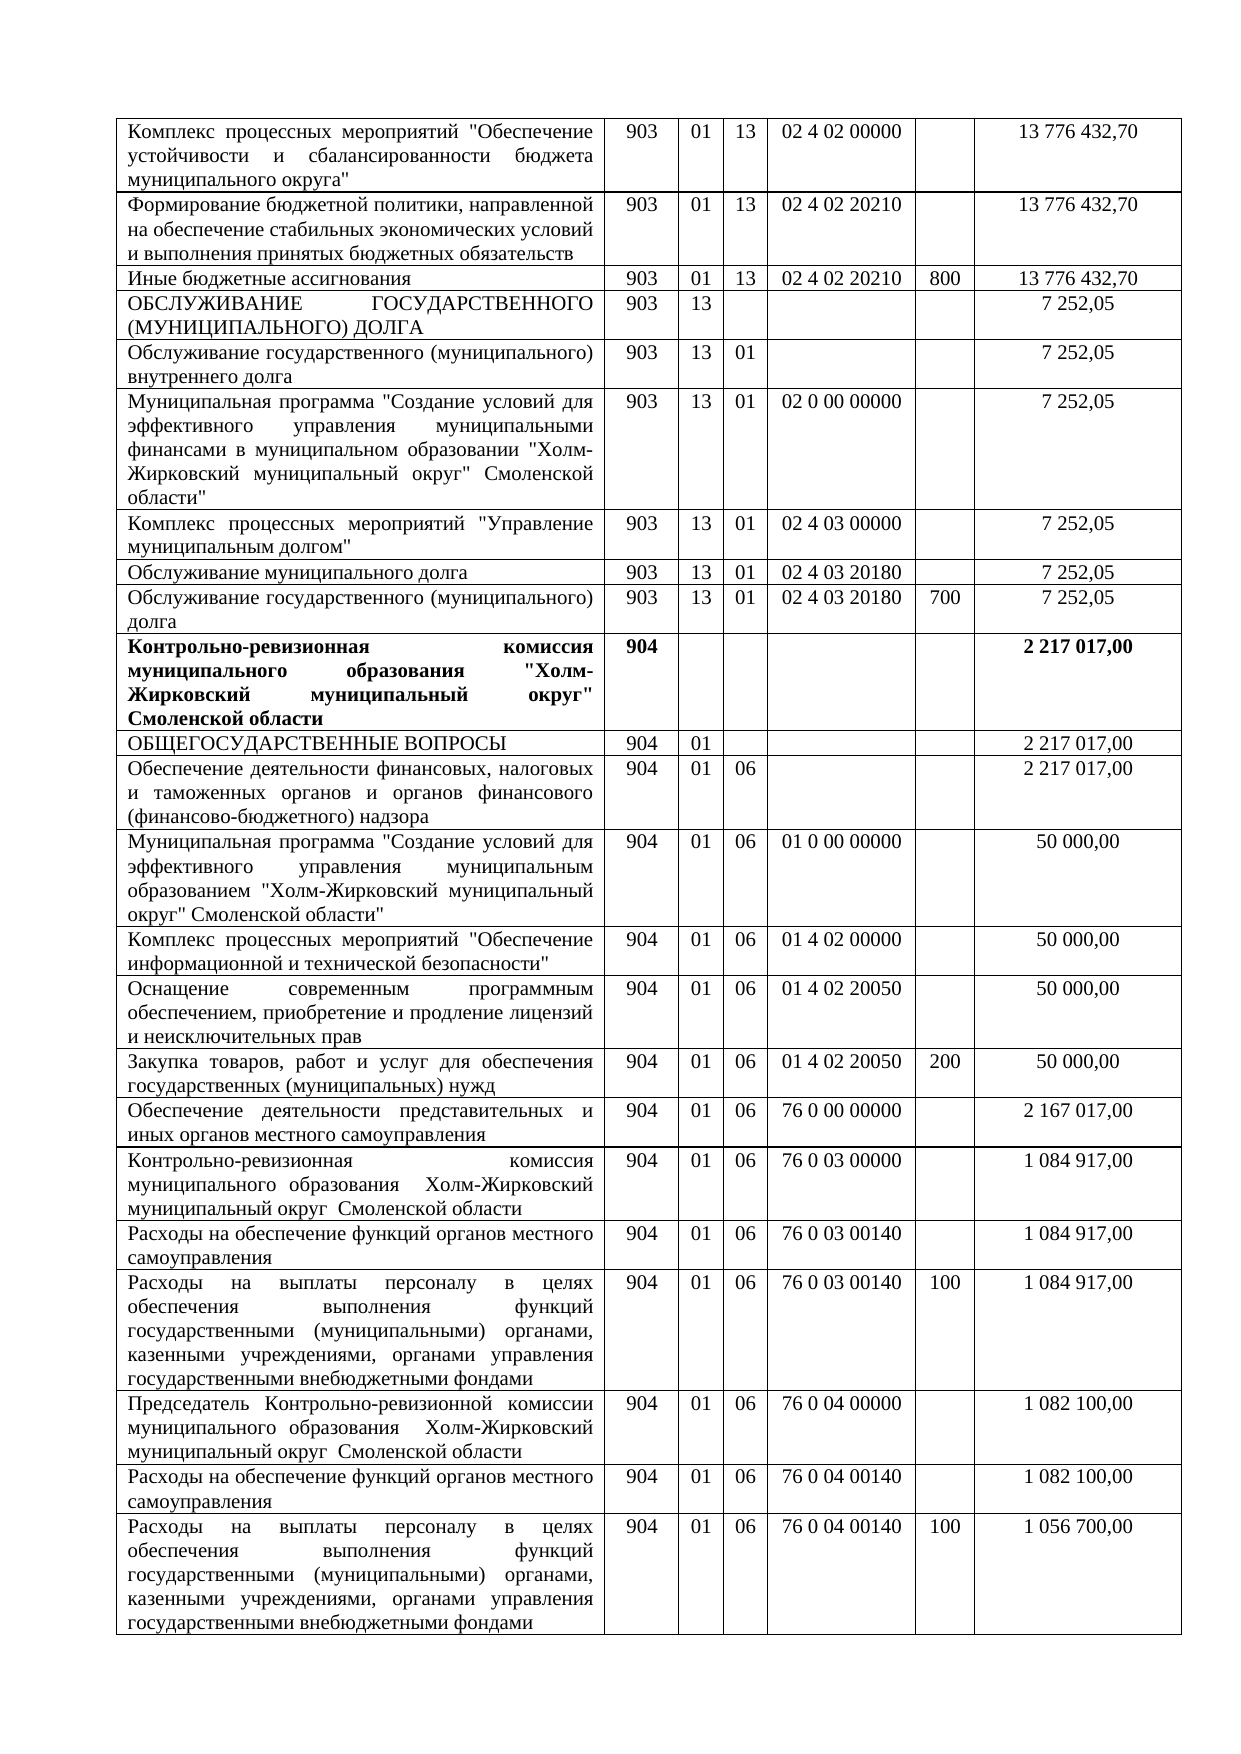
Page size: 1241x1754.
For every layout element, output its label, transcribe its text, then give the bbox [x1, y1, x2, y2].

table_cell Комплекс процессных мероприятий "Обеспечение устойчивости и сбалансированности бюджета муниципального округа" [117, 119, 604, 191]
table_cell 904 [605, 927, 678, 975]
table_cell Контрольно-ревизионная комиссия муниципального образования Холм-Жирковский муниципальный округ Смоленской области [117, 1148, 604, 1220]
table_cell 13 [679, 510, 723, 558]
table_cell 01 [679, 731, 723, 755]
table_cell 02 4 02 00000 [768, 119, 915, 191]
table_cell Обслуживание муниципального долга [117, 560, 604, 584]
table_cell 2 217 017,00 [975, 634, 1181, 730]
table_cell 1 082 100,00 [975, 1465, 1181, 1513]
table_cell [916, 340, 974, 388]
table_cell 06 [724, 1148, 767, 1220]
table_cell 904 [605, 1148, 678, 1220]
table_cell 904 [605, 1514, 678, 1634]
table_cell 01 [724, 340, 767, 388]
table_cell 02 4 02 20210 [768, 193, 915, 264]
table_cell 13 [724, 266, 767, 290]
table_cell Обеспечение деятельности финансовых, налоговых и таможенных органов и органов финансового (финансово-бюджетного) надзора [117, 756, 604, 828]
table_cell 13 [679, 340, 723, 388]
table_cell [724, 731, 767, 755]
table_cell 50 000,00 [975, 830, 1181, 926]
table_cell 800 [916, 266, 974, 290]
table_cell 76 0 04 00140 [768, 1465, 915, 1513]
table_cell 7 252,05 [975, 510, 1181, 558]
table_cell Обслуживание государственного (муниципального) внутреннего долга [117, 340, 604, 388]
table_cell Комплекс процессных мероприятий "Обеспечение информационной и технической безопасности" [117, 927, 604, 975]
table_cell [916, 1221, 974, 1269]
table_cell 02 0 00 00000 [768, 389, 915, 509]
table_cell 01 [679, 1049, 723, 1097]
table_cell [916, 756, 974, 828]
table_cell 01 [679, 1221, 723, 1269]
table_cell 06 [724, 1221, 767, 1269]
table_cell 100 [916, 1514, 974, 1634]
table_cell 1 056 700,00 [975, 1514, 1181, 1634]
table_cell 06 [724, 1270, 767, 1390]
table_cell [916, 1098, 974, 1146]
table_cell 01 0 00 00000 [768, 830, 915, 926]
table_cell 01 [679, 1465, 723, 1513]
table_cell 50 000,00 [975, 927, 1181, 975]
table_cell [916, 1465, 974, 1513]
table_cell 06 [724, 976, 767, 1048]
table_cell Расходы на обеспечение функций органов местного самоуправления [117, 1465, 604, 1513]
table_cell 76 0 00 00000 [768, 1098, 915, 1146]
table_cell ОБЩЕГОСУДАРСТВЕННЫЕ ВОПРОСЫ [117, 731, 604, 755]
table_cell 1 084 917,00 [975, 1270, 1181, 1390]
table_cell 13 [679, 560, 723, 584]
table_cell Обеспечение деятельности представительных и иных органов местного самоуправления [117, 1098, 604, 1146]
table_cell 7 252,05 [975, 291, 1181, 339]
table_cell 01 [724, 585, 767, 633]
table_cell 903 [605, 119, 678, 191]
table_cell Расходы на обеспечение функций органов местного самоуправления [117, 1221, 604, 1269]
table_cell 01 [679, 1098, 723, 1146]
table_cell [724, 634, 767, 730]
table_cell 100 [916, 1270, 974, 1390]
table_cell 01 [679, 119, 723, 191]
table_cell 76 0 03 00000 [768, 1148, 915, 1220]
table_cell 200 [916, 1049, 974, 1097]
table_cell 01 [679, 927, 723, 975]
table_cell 02 4 03 20180 [768, 585, 915, 633]
table_cell [768, 756, 915, 828]
table_cell Муниципальная программа "Создание условий для эффективного управления муниципальным образованием "Холм-Жирковский муниципальный округ" Смоленской области" [117, 830, 604, 926]
table_cell 904 [605, 1098, 678, 1146]
table_cell 01 [679, 830, 723, 926]
table_cell 903 [605, 291, 678, 339]
table_cell 76 0 04 00000 [768, 1391, 915, 1463]
table_cell 02 4 03 00000 [768, 510, 915, 558]
table_cell [916, 634, 974, 730]
table_cell 01 [679, 1270, 723, 1390]
table_cell 903 [605, 389, 678, 509]
table_cell [916, 1391, 974, 1463]
table_cell Расходы на выплаты персоналу в целях обеспечения выполнения функций государственными (муниципальными) органами, казенными учреждениями, органами управления государственными внебюджетными фондами [117, 1270, 604, 1390]
table_cell 2 217 017,00 [975, 731, 1181, 755]
table_cell 904 [605, 830, 678, 926]
table_cell [916, 830, 974, 926]
table_cell 01 4 02 20050 [768, 1049, 915, 1097]
table_cell 13 776 432,70 [975, 266, 1181, 290]
table_cell 13 [724, 193, 767, 264]
table_cell Формирование бюджетной политики, направленной на обеспечение стабильных экономических условий и выполнения принятых бюджетных обязательств [117, 193, 604, 264]
table_cell Оснащение современным программным обеспечением, приобретение и продление лицензий и неисключительных прав [117, 976, 604, 1048]
table_cell [916, 291, 974, 339]
table_cell [724, 291, 767, 339]
table_cell Закупка товаров, работ и услуг для обеспечения государственных (муниципальных) нужд [117, 1049, 604, 1097]
table_cell 06 [724, 1514, 767, 1634]
table_cell 904 [605, 1049, 678, 1097]
table_cell 2 167 017,00 [975, 1098, 1181, 1146]
table_cell 76 0 03 00140 [768, 1221, 915, 1269]
table_cell Иные бюджетные ассигнования [117, 266, 604, 290]
table_cell 01 [679, 266, 723, 290]
table_cell [768, 731, 915, 755]
table_cell 700 [916, 585, 974, 633]
table_cell 903 [605, 510, 678, 558]
table_cell 01 [679, 193, 723, 264]
table_cell 13 [679, 585, 723, 633]
table_cell 2 217 017,00 [975, 756, 1181, 828]
table_cell [916, 927, 974, 975]
table_cell 7 252,05 [975, 585, 1181, 633]
table_cell 50 000,00 [975, 1049, 1181, 1097]
table_cell 904 [605, 1465, 678, 1513]
table_cell 903 [605, 266, 678, 290]
table_cell 01 [679, 756, 723, 828]
table_cell [916, 976, 974, 1048]
table_cell 13 776 432,70 [975, 193, 1181, 264]
table_cell 50 000,00 [975, 976, 1181, 1048]
table_cell 903 [605, 340, 678, 388]
table_cell ОБСЛУЖИВАНИЕ ГОСУДАРСТВЕННОГО (МУНИЦИПАЛЬНОГО) ДОЛГА [117, 291, 604, 339]
table_cell 1 082 100,00 [975, 1391, 1181, 1463]
table_cell 02 4 03 20180 [768, 560, 915, 584]
table_cell 13 [679, 389, 723, 509]
table_cell [916, 1148, 974, 1220]
table_cell 06 [724, 1098, 767, 1146]
table_cell [768, 634, 915, 730]
table_cell 904 [605, 756, 678, 828]
table_cell 01 [679, 1148, 723, 1220]
table_cell 76 0 03 00140 [768, 1270, 915, 1390]
table_cell 06 [724, 927, 767, 975]
table_cell 06 [724, 756, 767, 828]
table_cell 06 [724, 1049, 767, 1097]
table_cell 06 [724, 1391, 767, 1463]
table_cell 13 [679, 291, 723, 339]
table_cell 02 4 02 20210 [768, 266, 915, 290]
table_cell 01 4 02 00000 [768, 927, 915, 975]
table_cell 904 [605, 634, 678, 730]
table_cell 7 252,05 [975, 389, 1181, 509]
table_cell 01 [724, 560, 767, 584]
table_cell 01 [679, 1514, 723, 1634]
table_cell 903 [605, 193, 678, 264]
table_cell [768, 340, 915, 388]
table_cell [916, 560, 974, 584]
table_cell Председатель Контрольно-ревизионной комиссии муниципального образования Холм-Жирковский муниципальный округ Смоленской области [117, 1391, 604, 1463]
table_cell 01 4 02 20050 [768, 976, 915, 1048]
table_cell 13 [724, 119, 767, 191]
table_cell 904 [605, 1391, 678, 1463]
table_cell [916, 510, 974, 558]
table_cell 903 [605, 560, 678, 584]
table_cell 13 776 432,70 [975, 119, 1181, 191]
table_cell [916, 193, 974, 264]
table_cell 1 084 917,00 [975, 1221, 1181, 1269]
table_cell Комплекс процессных мероприятий "Управление муниципальным долгом" [117, 510, 604, 558]
table_cell 904 [605, 731, 678, 755]
table_cell 7 252,05 [975, 340, 1181, 388]
table_cell Контрольно-ревизионная комиссия муниципального образования "Холм-Жирковский муниципальный округ" Смоленской области [117, 634, 604, 730]
table_cell 06 [724, 1465, 767, 1513]
table_cell [768, 291, 915, 339]
table_cell 01 [724, 389, 767, 509]
table_cell 904 [605, 976, 678, 1048]
table_cell 903 [605, 585, 678, 633]
table_cell 06 [724, 830, 767, 926]
table_cell 7 252,05 [975, 560, 1181, 584]
table_cell [916, 731, 974, 755]
table_cell 76 0 04 00140 [768, 1514, 915, 1634]
table_cell Расходы на выплаты персоналу в целях обеспечения выполнения функций государственными (муниципальными) органами, казенными учреждениями, органами управления государственными внебюджетными фондами [117, 1514, 604, 1634]
table_cell 904 [605, 1221, 678, 1269]
table_cell 904 [605, 1270, 678, 1390]
table_cell [916, 389, 974, 509]
table_cell 01 [724, 510, 767, 558]
table_cell [679, 634, 723, 730]
table_cell [916, 119, 974, 191]
table_cell 01 [679, 1391, 723, 1463]
table_cell Обслуживание государственного (муниципального) долга [117, 585, 604, 633]
table_cell 01 [679, 976, 723, 1048]
table_cell 1 084 917,00 [975, 1148, 1181, 1220]
